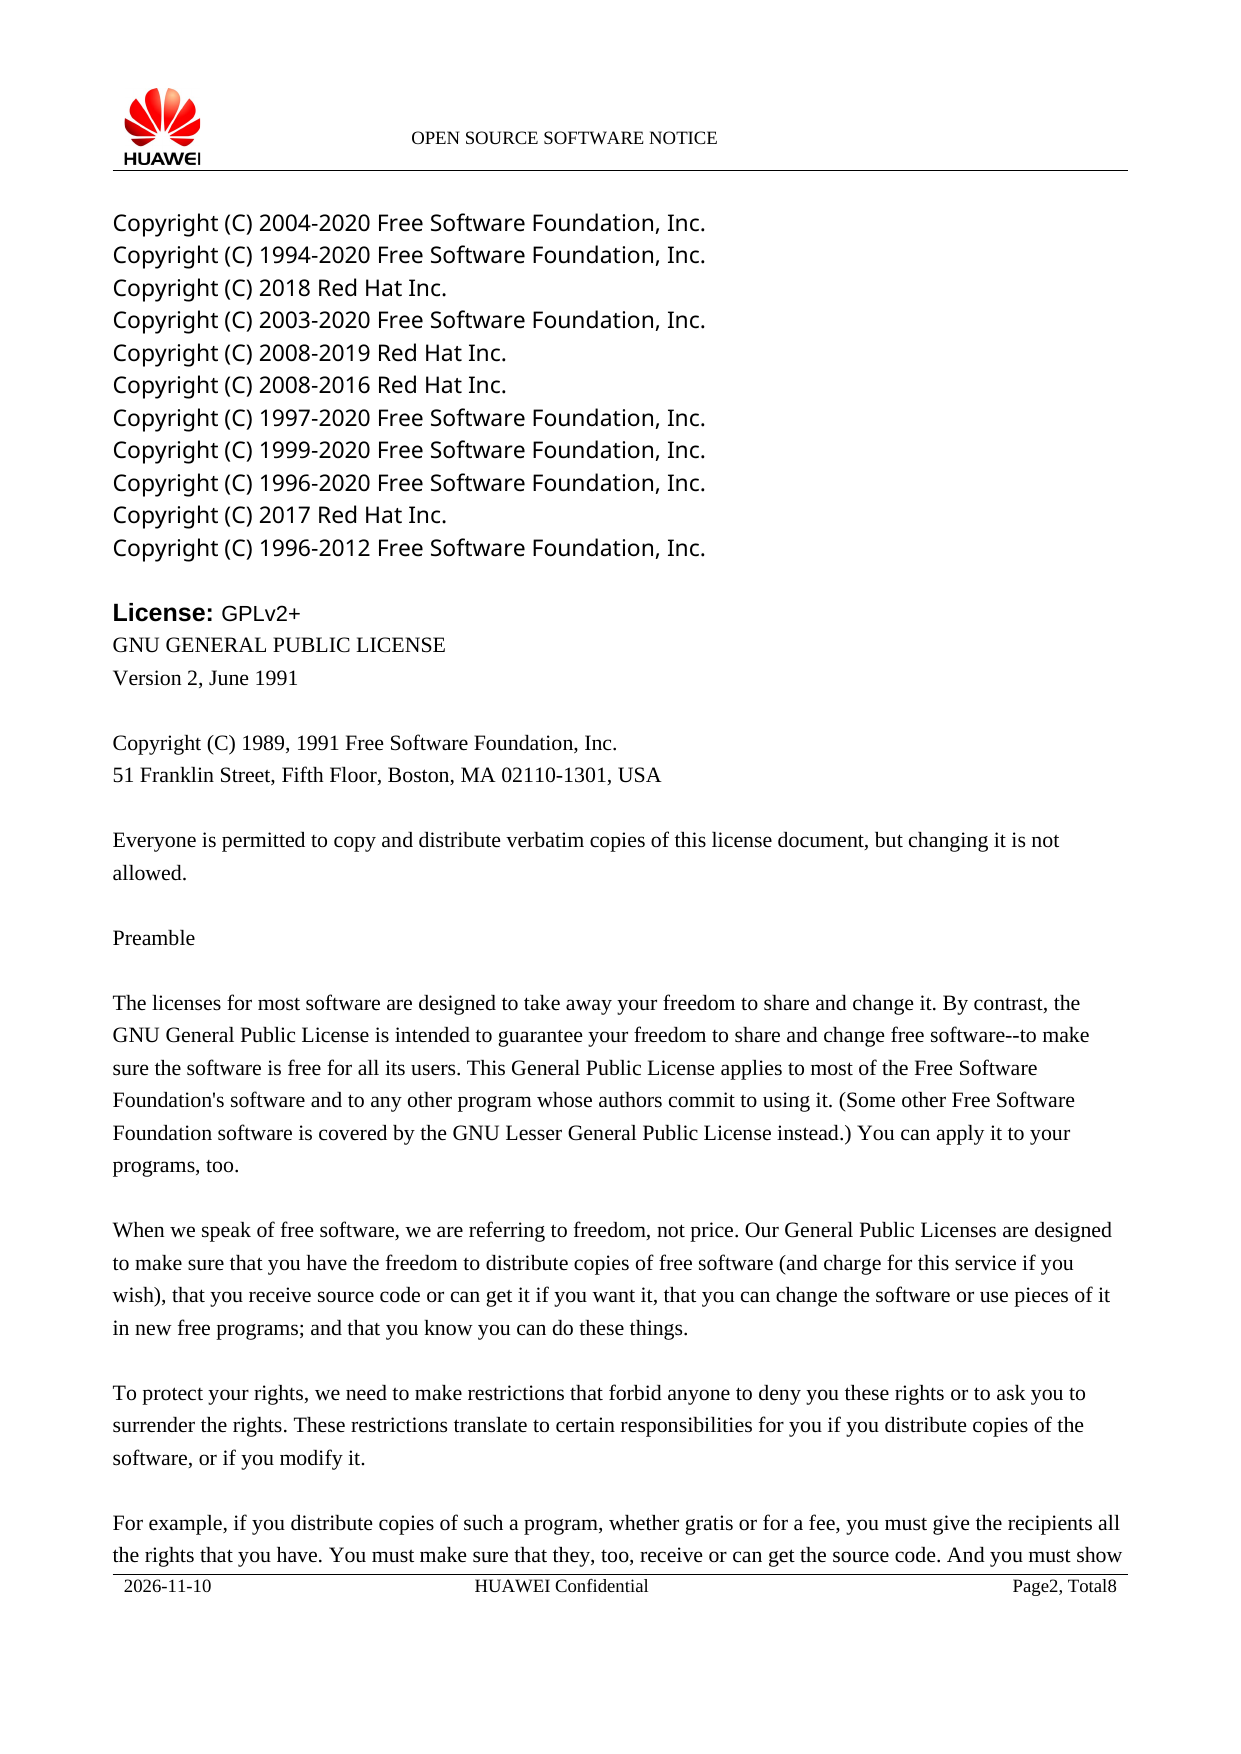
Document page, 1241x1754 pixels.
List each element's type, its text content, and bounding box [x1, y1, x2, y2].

text License: GPLv2+ [112, 596, 1128, 629]
picture [124, 88, 201, 165]
